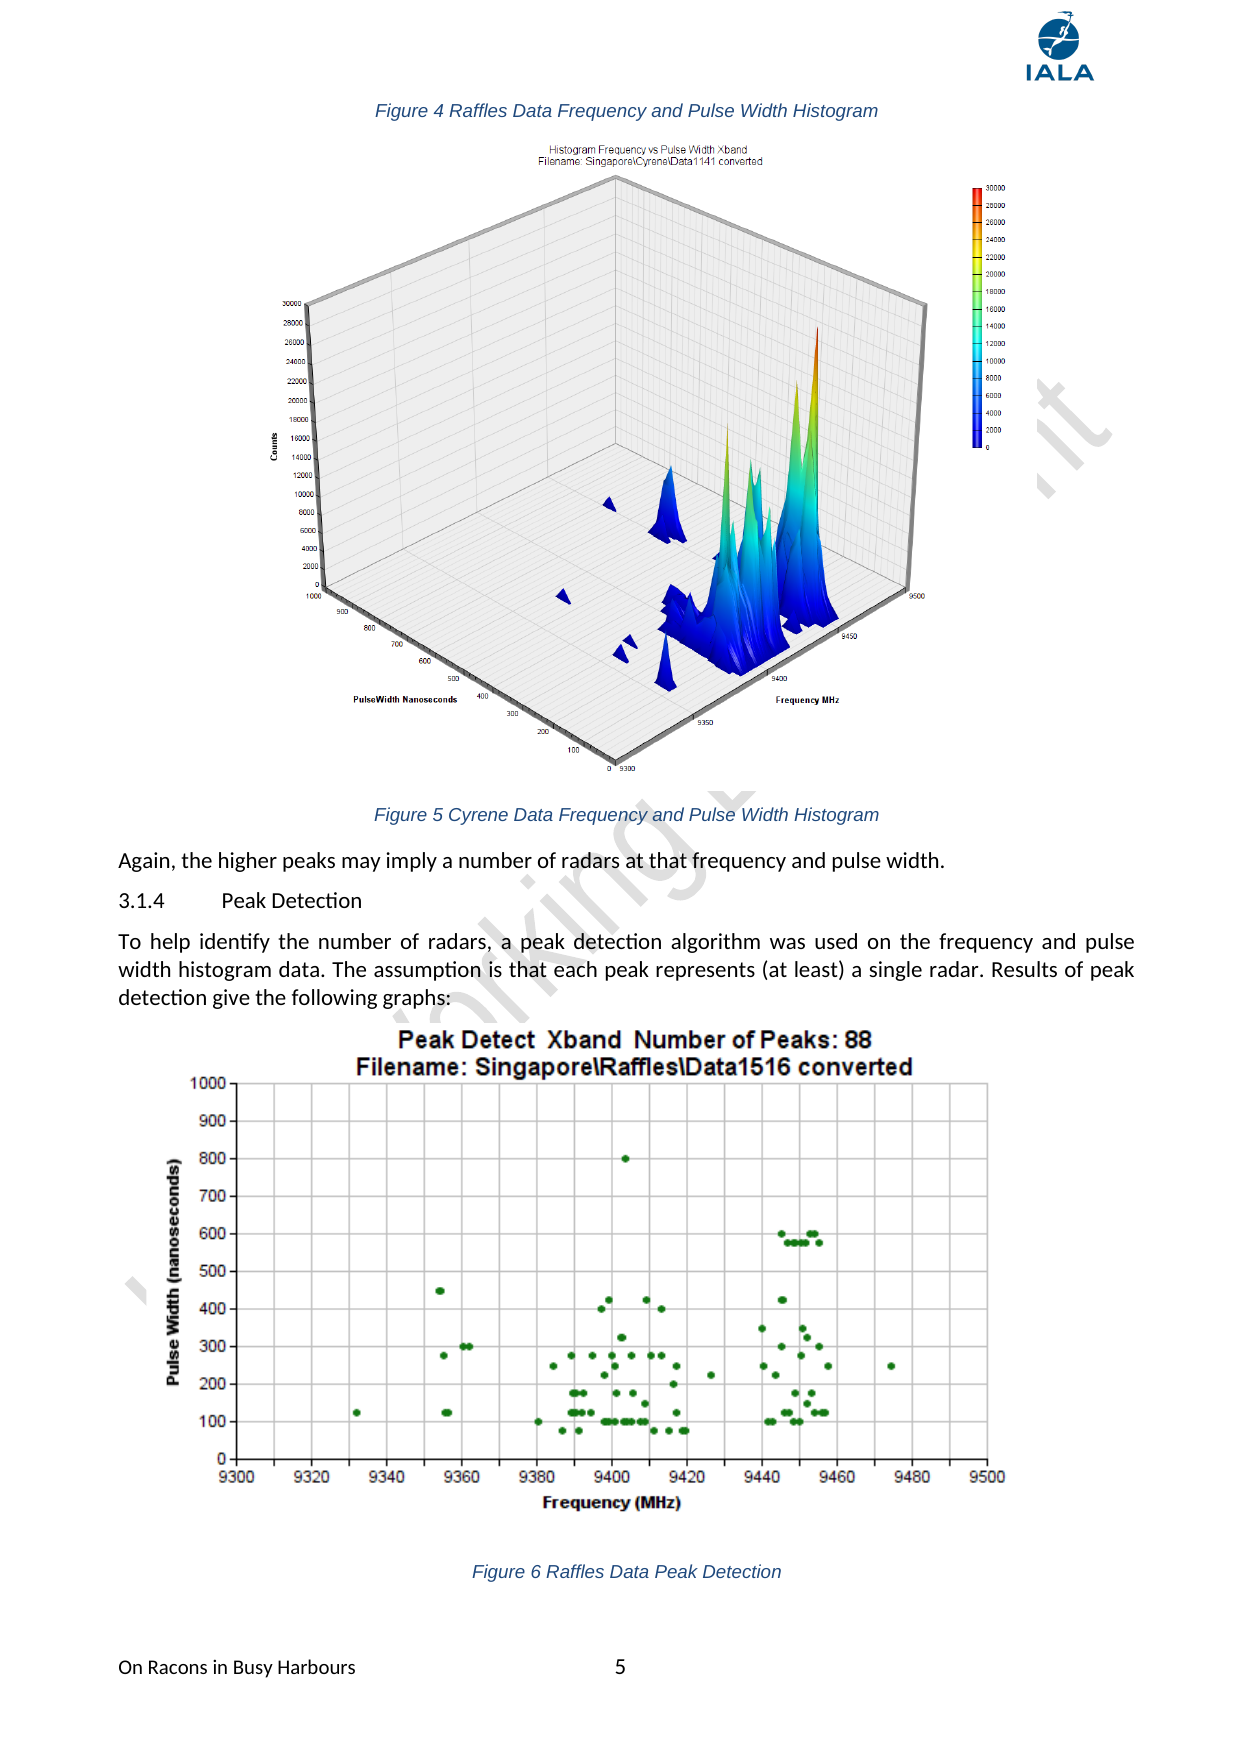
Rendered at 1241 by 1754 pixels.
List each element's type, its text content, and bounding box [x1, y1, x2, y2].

text Figure 4 Raffles Data Frequency and Pulse Width Histogram [118, 100, 1137, 122]
text To help identify the number of radars, a peak detection algorithm was used on the frequency and pulse width histogram data. The assumption is that each peak represents (at least) a single radar. Results of peak detection give the following graphs: [118, 927, 1137, 1011]
subtitle Peak Detection [118, 886, 1137, 914]
picture [1011, 3, 1106, 96]
text Figure 6 Raffles Data Peak Detection [118, 1561, 1137, 1583]
picture [146, 1023, 1122, 1549]
text Figure 5 Cyrene Data Frequency and Pulse Width Histogram [118, 803, 1137, 825]
picture [258, 142, 1037, 791]
text Again, the higher peaks may imply a number of radars at that frequency and pulse width. [118, 846, 1137, 874]
